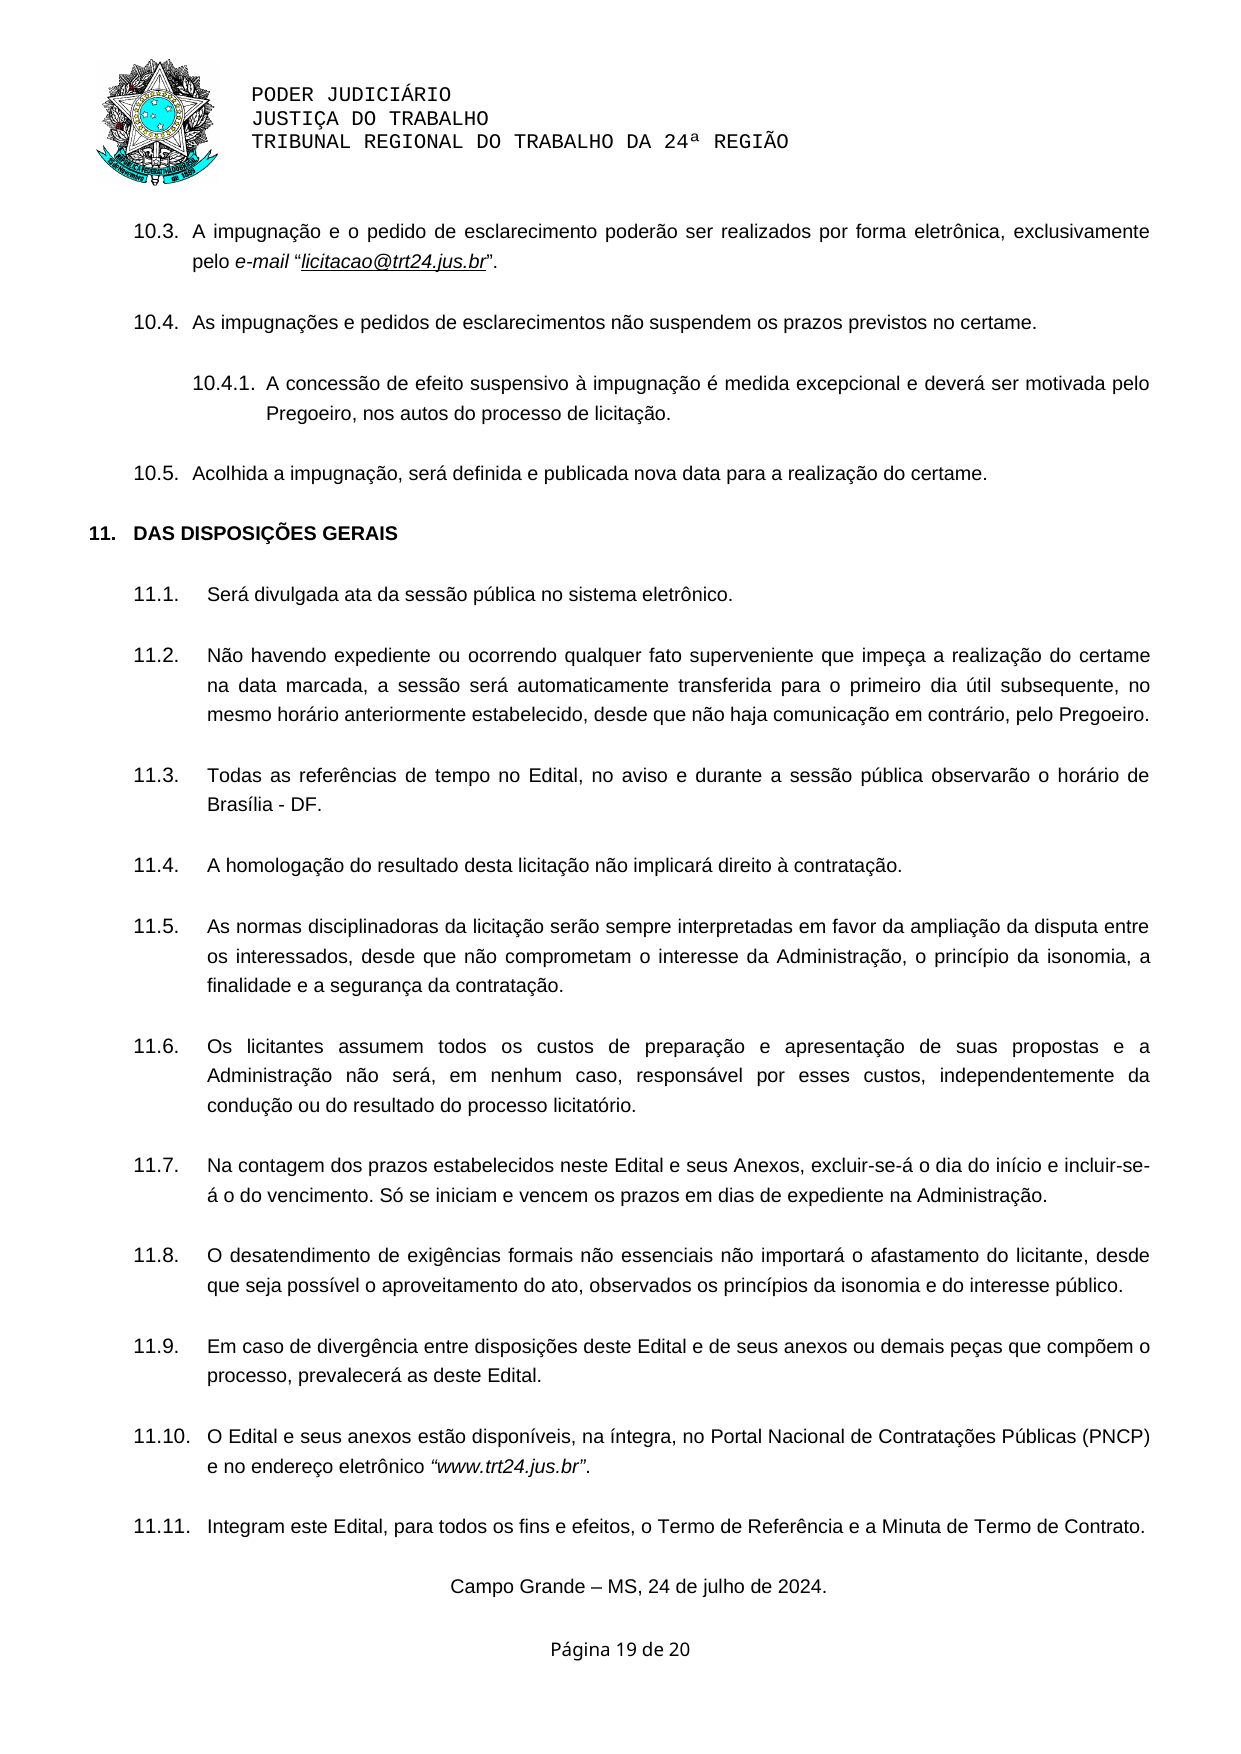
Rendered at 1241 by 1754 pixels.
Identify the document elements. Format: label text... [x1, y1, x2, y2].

text Não havendo expediente ou ocorrendo qualquer fato superveniente que impeça a realização do certame na data marcada, a sessão será automaticamente transferida para o primeiro dia útil subsequente, no mesmo horário anteriormente estabelecido, desde que não haja comunicação em contrário, pelo Pregoeiro. [133, 643, 1152, 726]
picture [96, 59, 220, 186]
text O Edital e seus anexos estão disponíveis, na íntegra, no Portal Nacional de Contratações Públicas (PNCP) e no endereço eletrônico “www.trt24.jus.br”. [133, 1424, 1152, 1477]
list Campo Grande – MS, 24 de julho de 2024. [126, 1575, 1152, 1598]
text Em caso de divergência entre disposições deste Edital e de seus anexos ou demais peças que compõem o processo, prevalecerá as deste Edital. [133, 1333, 1152, 1387]
text DAS DISPOSIÇÕES GERAIS [89, 522, 1152, 545]
text O desatendimento de exigências formais não essenciais não importará o afastamento do licitante, desde que seja possível o aproveitamento do ato, observados os princípios da isonomia e do interesse público. [133, 1243, 1152, 1297]
text Acolhida a impugnação, será definida e publicada nova data para a realização do certame. [133, 461, 1152, 485]
text As normas disciplinadoras da licitação serão sempre interpretadas em favor da ampliação da disputa entre os interessados, desde que não comprometam o interesse da Administração, o princípio da isonomia, a finalidade e a segurança da contratação. [133, 914, 1152, 997]
text Integram este Edital, para todos os fins e efeitos, o Termo de Referência e a Minuta de Termo de Contrato. [133, 1514, 1152, 1538]
text As impugnações e pedidos de esclarecimentos não suspendem os prazos previstos no certame. [133, 309, 1152, 333]
text A homologação do resultado desta licitação não implicará direito à contratação. [133, 853, 1152, 877]
text Todas as referências de tempo no Edital, no aviso e durante a sessão pública observarão o horário de Brasília - DF. [133, 762, 1152, 816]
text Na contagem dos prazos estabelecidos neste Edital e seus Anexos, excluir-se-á o dia do início e incluir-se-á o do vencimento. Só se iniciam e vencem os prazos em dias de expediente na Administração. [133, 1153, 1152, 1207]
text Será divulgada ata da sessão pública no sistema eletrônico. [133, 582, 1152, 606]
text A impugnação e o pedido de esclarecimento poderão ser realizados por forma eletrônica, exclusivamente pelo e-mail “licitacao@trt24.jus.br”. [133, 219, 1152, 273]
list A concessão de efeito suspensivo à impugnação é medida excepcional e deverá ser motivada pelo Pregoeiro, nos autos do processo de licitação. [192, 371, 1152, 424]
text Os licitantes assumem todos os custos de preparação e apresentação de suas propostas e a Administração não será, em nenhum caso, responsável por esses custos, independentemente da condução ou do resultado do processo licitatório. [133, 1033, 1152, 1116]
